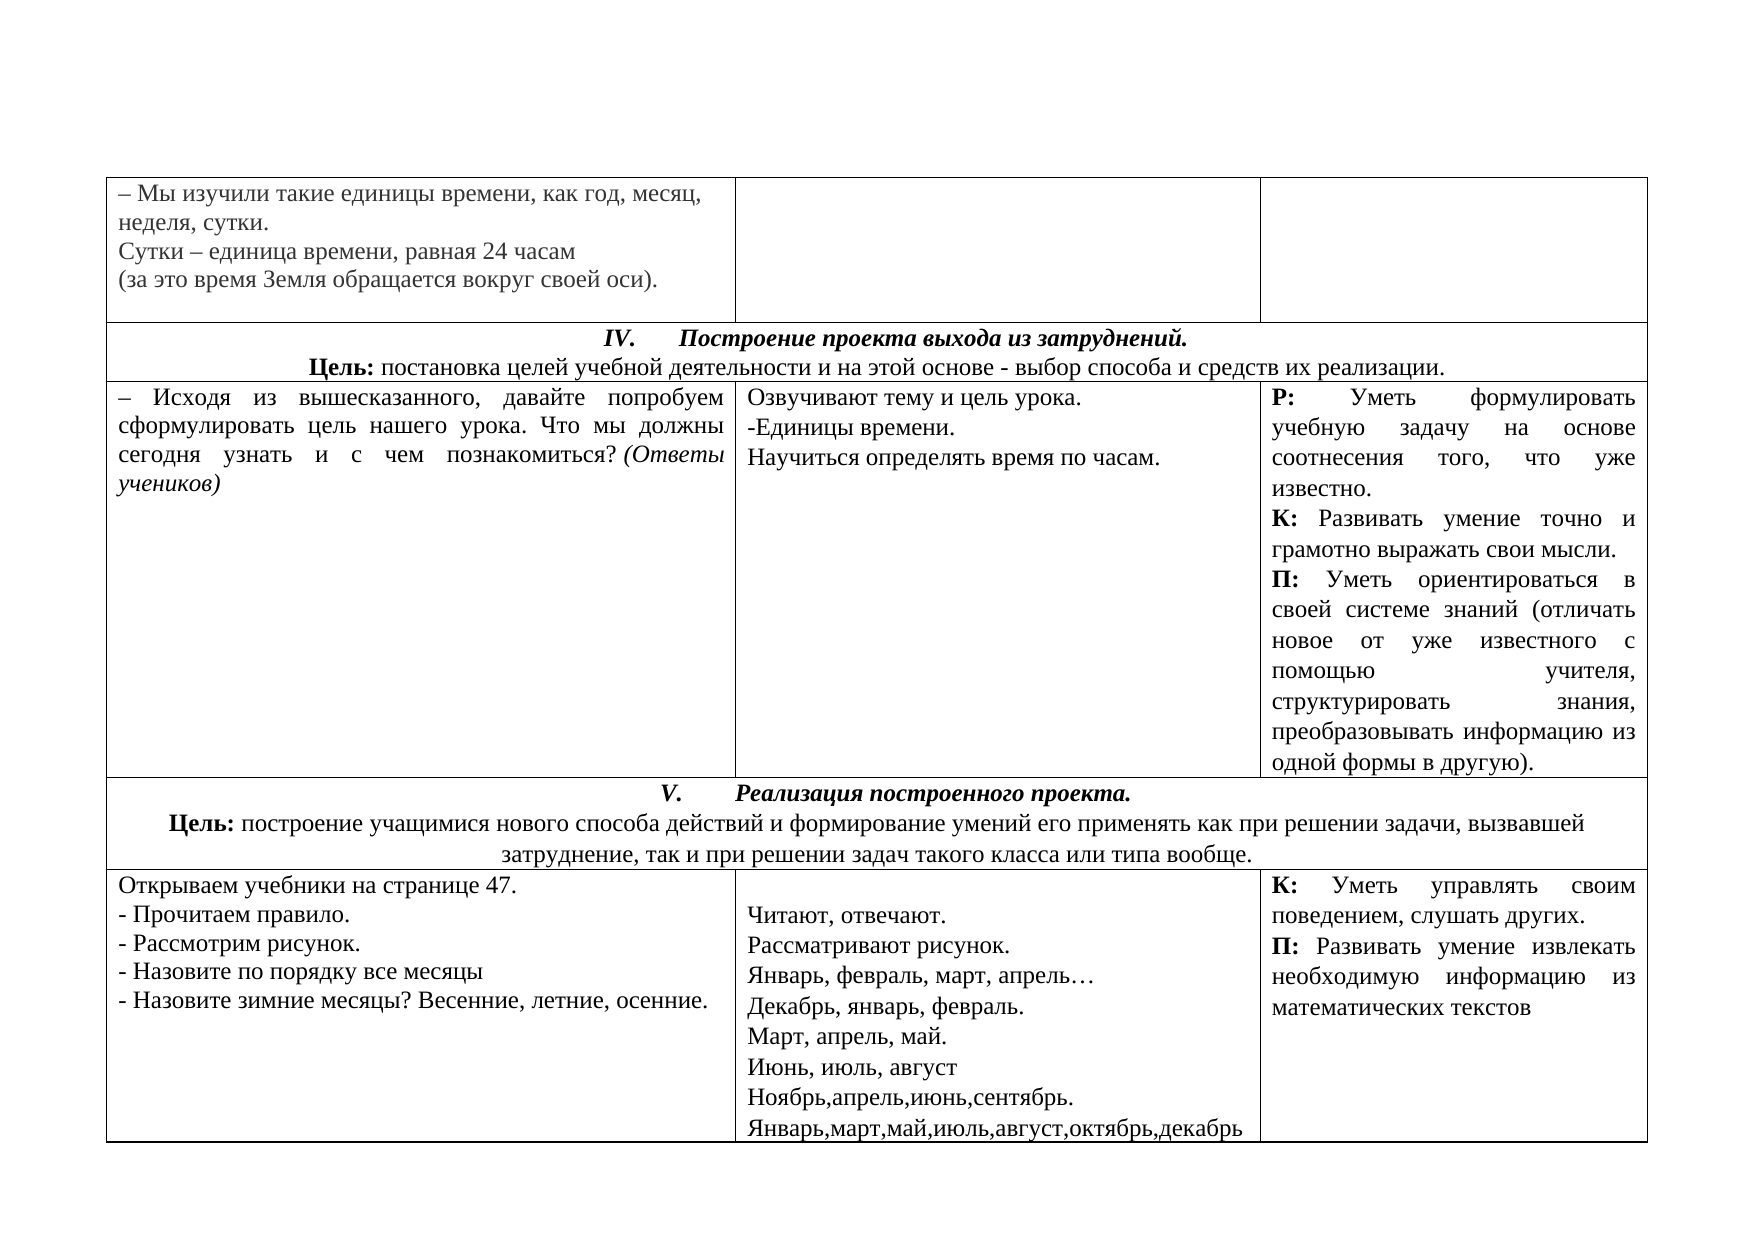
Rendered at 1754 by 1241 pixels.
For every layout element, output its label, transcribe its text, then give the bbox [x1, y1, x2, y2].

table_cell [736, 178, 1260, 322]
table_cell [1261, 178, 1647, 322]
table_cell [1261, 870, 1647, 1141]
table_cell – Исходя из вышесказанного, давайте попробуем сформулировать цель нашего урока. Что мы должны сегодня узнать и с чем познакомиться? (Ответы учеников) [107, 382, 735, 777]
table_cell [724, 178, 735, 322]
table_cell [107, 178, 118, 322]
table_cell Построение проекта выхода из затруднений. Цель: постановка целей учебной деятельности и на этой основе - выбор способа и средств их реализации. [107, 323, 1647, 381]
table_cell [107, 870, 735, 1141]
table_cell Реализация построенного проекта. Цель: построение учащимися нового способа действий и формирование умений его применять как при решении задачи, вызвавшей затруднение, так и при решении задач такого класса или типа вообще. [107, 778, 1647, 869]
table_cell Р: Уметь формулировать учебную задачу на основе соотнесения того, что уже известно. К: Развивать умение точно и грамотно выражать свои мысли. П: Уметь ориентироваться в своей системе знаний (отличать новое от уже известного с помощью учителя, структурировать знания, преобразовывать информацию из одной формы в другую). [1261, 382, 1647, 777]
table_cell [736, 870, 1260, 1141]
table_cell Озвучивают тему и цель урока. -Единицы времени. Научиться определять время по часам. [736, 382, 1260, 777]
